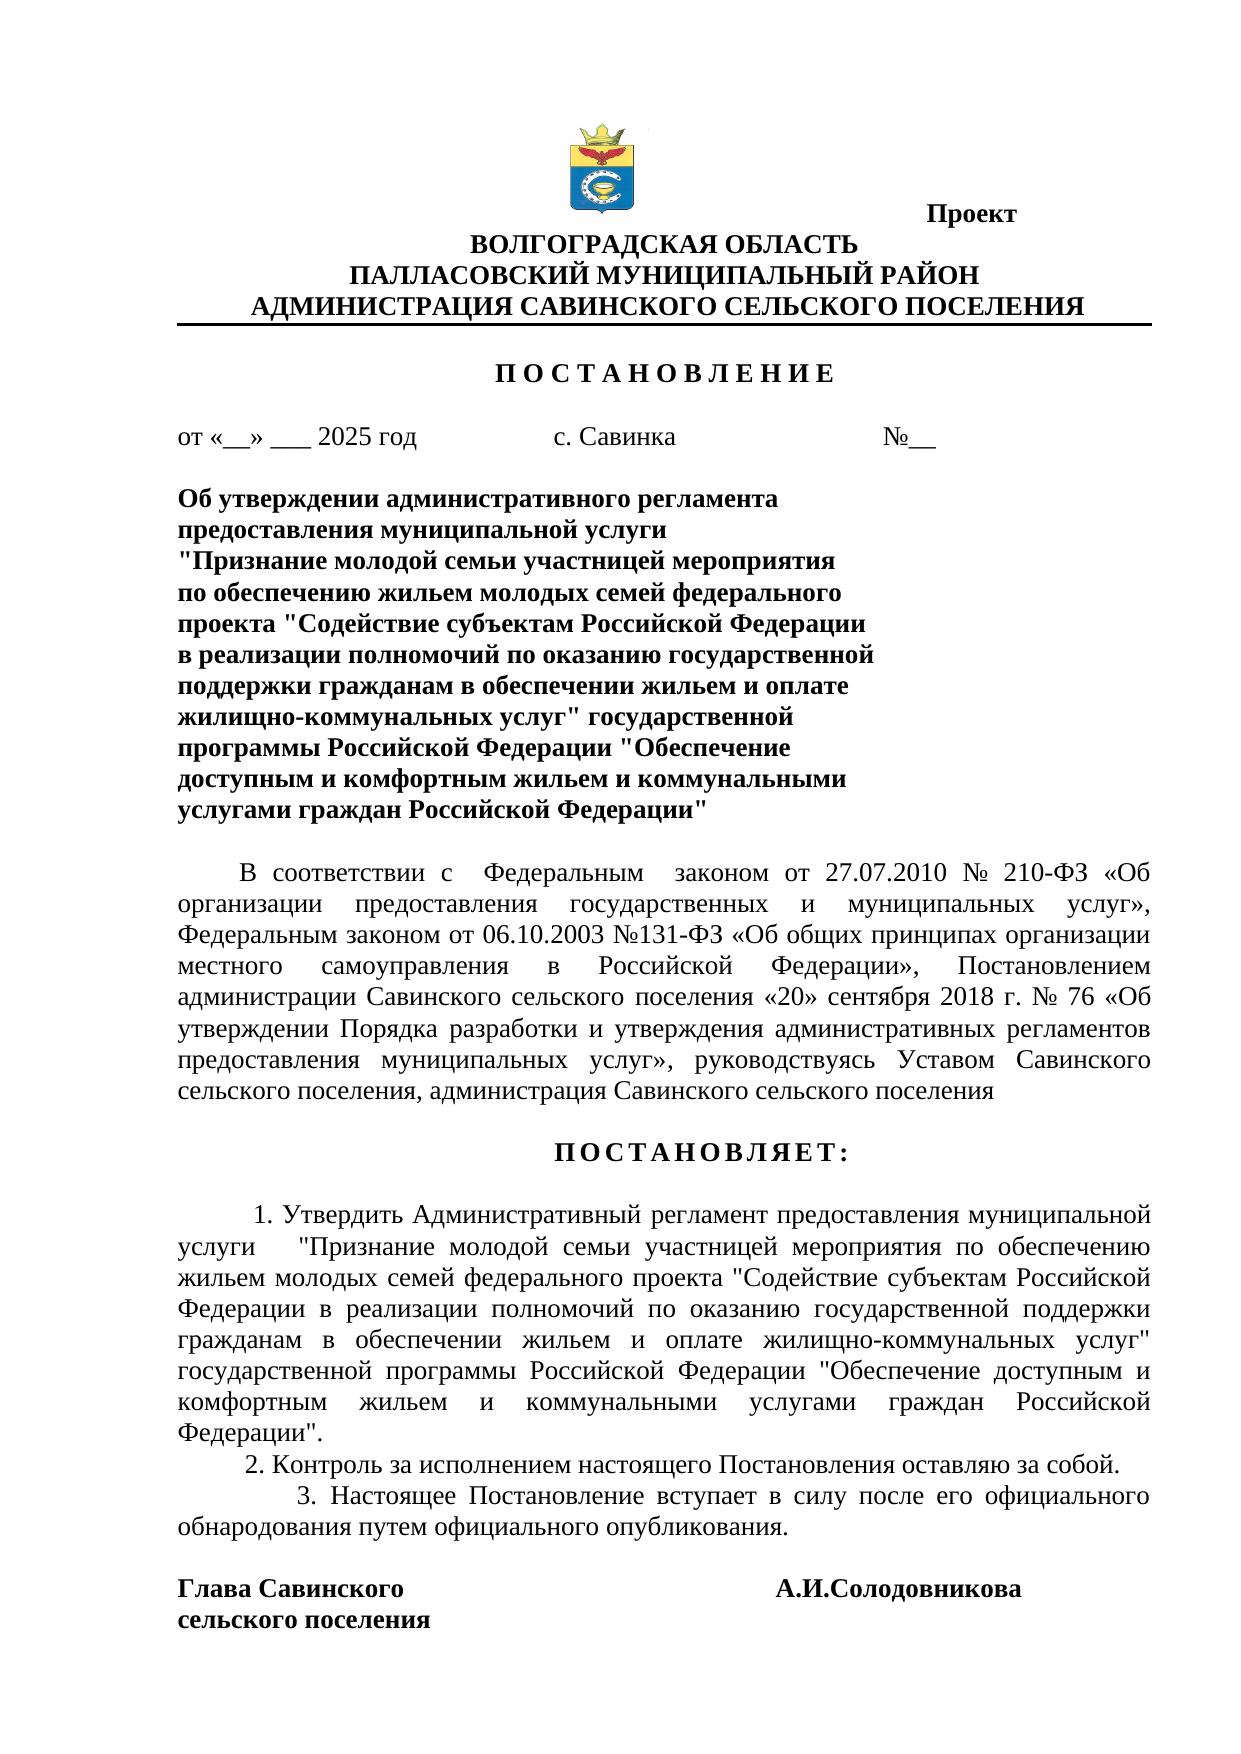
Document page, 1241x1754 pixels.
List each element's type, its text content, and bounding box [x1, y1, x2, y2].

text ВОЛГОГРАДСКАЯ ОБЛАСТЬ [177, 228, 1152, 259]
text услугами граждан Российской Федерации" [177, 794, 1152, 825]
text Об утверждении административного регламента [177, 482, 1152, 513]
text 2. Контроль за исполнением настоящего Постановления оставляю за собой. [177, 1448, 1152, 1479]
text П О С Т А Н О В Л Е Н И Е [177, 358, 1152, 389]
text Проект [177, 122, 1152, 228]
text жилищно-коммунальных услуг" государственной [177, 700, 1152, 731]
text ПОСТАНОВЛЯЕТ: [177, 1136, 1152, 1167]
text от «__» ___ 2025 год с. Cавинка №__ [177, 420, 1152, 451]
text поддержки гражданам в обеспечении жильем и оплате [177, 669, 1152, 700]
text В соответствии с Федеральным законом от 27.07.2010 № 210-ФЗ «Об организации предоставления государственных и муниципальных услуг», Федеральным законом от 06.10.2003 №131-ФЗ «Об общих принципах организации местного самоуправления в Российской Федерации», Постановлением администрации Савинского сельского поселения «20» сентября 2018 г. № 76 «Об утверждении Порядка разработки и утверждения административных регламентов предоставления муниципальных услуг», руководствуясь Уставом Савинского сельского поселения, администрация Савинского сельского поселения [177, 856, 1152, 1105]
text программы Российской Федерации "Обеспечение [177, 731, 1152, 762]
text 1. Утвердить Административный регламент предоставления муниципальной услуги "Признание молодой семьи участницей мероприятия по обеспечению жильем молодых семей федерального проекта "Содействие субъектам Российской Федерации в реализации полномочий по оказанию государственной поддержки гражданам в обеспечении жильем и оплате жилищно-коммунальных услуг" государственной программы Российской Федерации "Обеспечение доступным и комфортным жильем и коммунальными услугами граждан Российской Федерации". [177, 1198, 1152, 1448]
text в реализации полномочий по оказанию государственной [177, 638, 1152, 669]
text "Признание молодой семьи участницей мероприятия [177, 544, 1152, 576]
text 3. Настоящее Постановление вступает в силу после его официального обнародования путем официального опубликования. [177, 1479, 1152, 1541]
picture [555, 122, 656, 222]
text по обеспечению жильем молодых семей федерального [177, 576, 1152, 607]
text ПАЛЛАСОВСКИЙ МУНИЦИПАЛЬНЫЙ РАЙОН АДМИНИСТРАЦИЯ САВИНСКОГО СЕЛЬСКОГО ПОСЕЛЕНИЯ [177, 259, 1152, 323]
text доступным и комфортным жильем и коммунальными [177, 762, 1152, 794]
text сельского поселения [177, 1603, 1152, 1634]
text Глава Савинского А.И.Солодовникова [177, 1572, 1152, 1603]
text проекта "Содействие субъектам Российской Федерации [177, 607, 1152, 638]
text предоставления муниципальной услуги [177, 513, 1152, 544]
